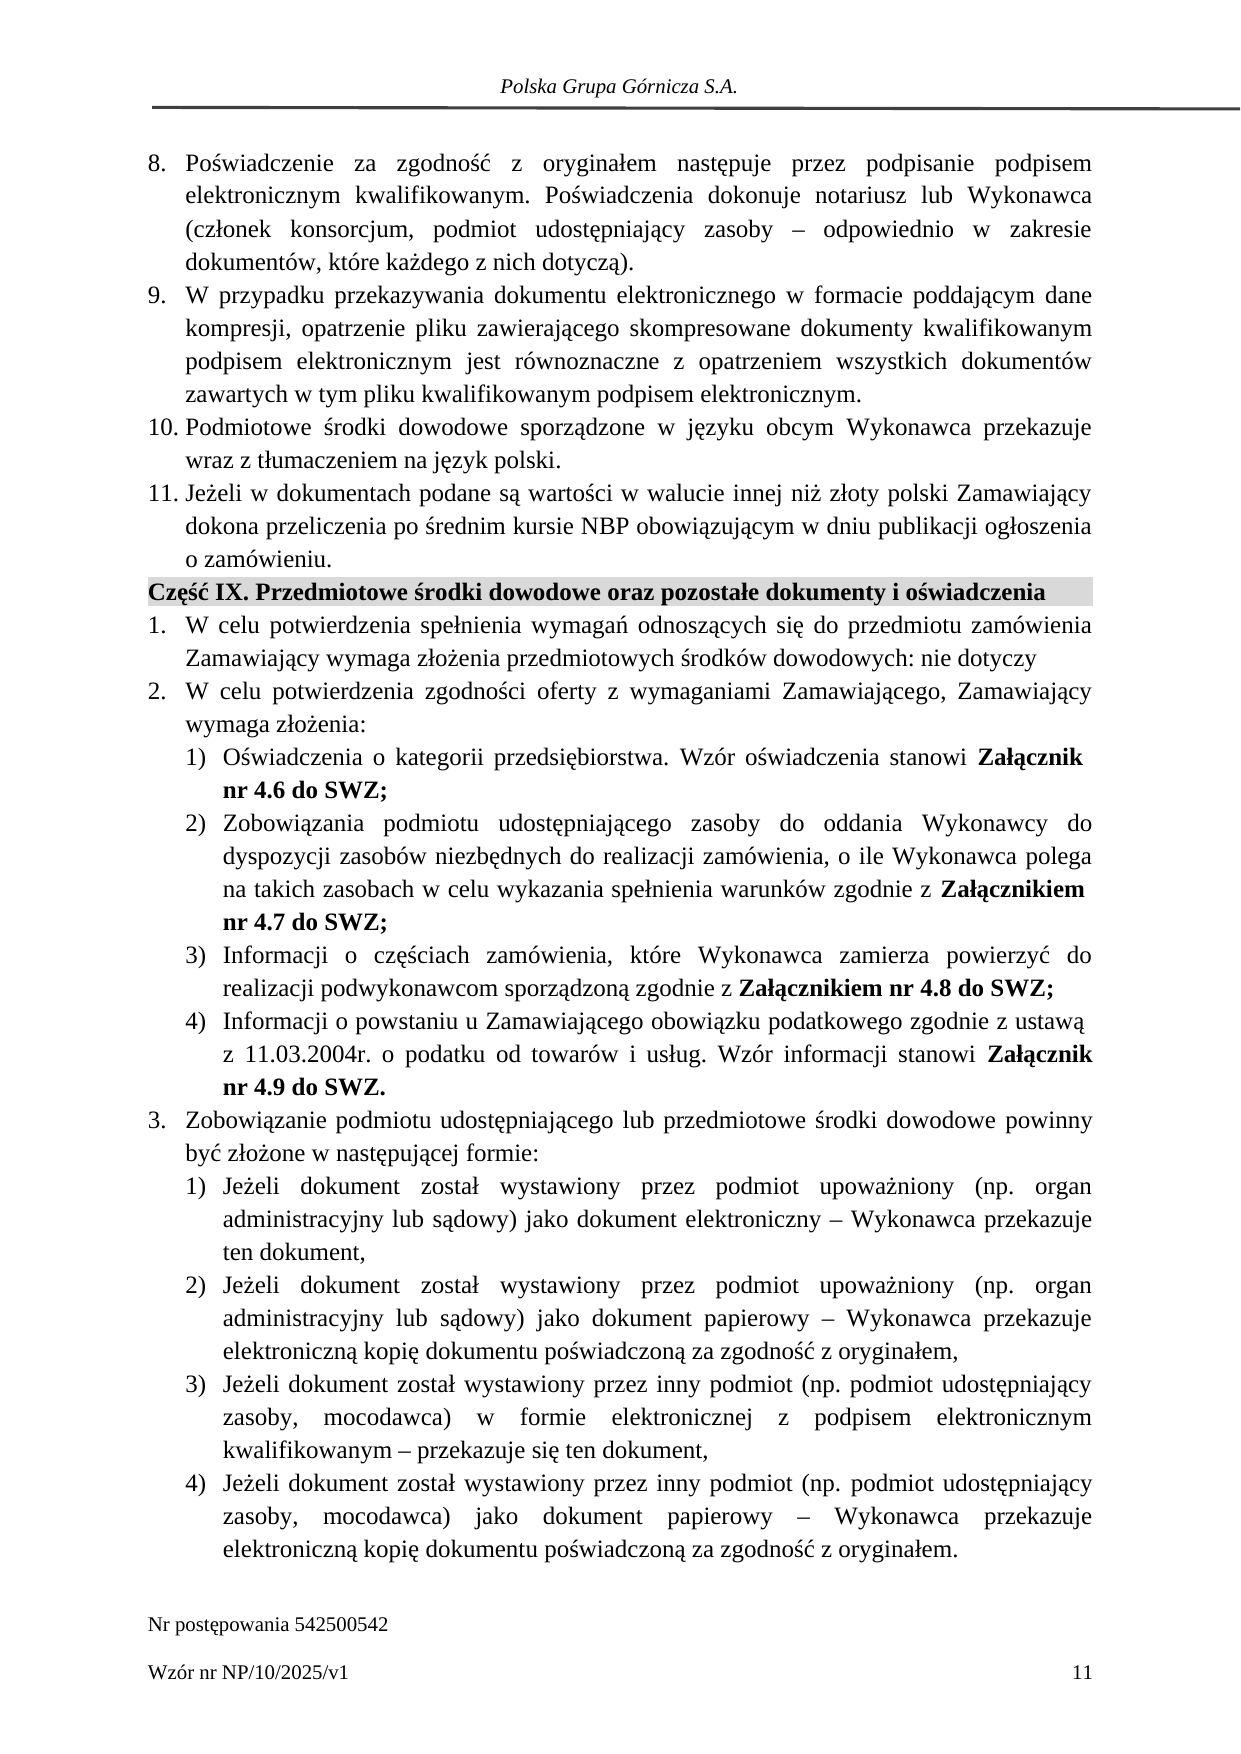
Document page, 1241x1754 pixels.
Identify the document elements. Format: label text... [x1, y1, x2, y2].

list Poświadczenie za zgodność z oryginałem następuje przez podpisanie podpisem elektronicznym kwalifikowanym. Poświadczenia dokonuje notariusz lub Wykonawca (członek konsorcjum, podmiot udostępniający zasoby – odpowiednio w zakresie dokumentów, które każdego z nich dotyczą). [148, 148, 1093, 275]
list W celu potwierdzenia zgodności oferty z wymaganiami Zamawiającego, Zamawiający wymaga złożenia: [148, 676, 1093, 738]
list Informacji o częściach zamówienia, które Wykonawca zamierza powierzyć do realizacji podwykonawcom sporządzoną zgodnie z Załącznikiem nr 4.8 do SWZ; [185, 940, 1093, 1002]
list Oświadczenia o kategorii przedsiębiorstwa. Wzór oświadczenia stanowi Załącznik nr 4.6 do SWZ; [185, 742, 1093, 804]
list Jeżeli dokument został wystawiony przez inny podmiot (np. podmiot udostępniający zasoby, mocodawca) jako dokument papierowy – Wykonawca przekazuje elektroniczną kopię dokumentu poświadczoną za zgodność z oryginałem. [185, 1468, 1093, 1563]
list Zobowiązania podmiotu udostępniającego zasoby do oddania Wykonawcy do dyspozycji zasobów niezbędnych do realizacji zamówienia, o ile Wykonawca polega na takich zasobach w celu wykazania spełnienia warunków zgodnie z Załącznikiem nr 4.7 do SWZ; [185, 808, 1093, 936]
list Jeżeli dokument został wystawiony przez inny podmiot (np. podmiot udostępniający zasoby, mocodawca) w formie elektronicznej z podpisem elektronicznym kwalifikowanym – przekazuje się ten dokument, [185, 1369, 1093, 1464]
list Jeżeli w dokumentach podane są wartości w walucie innej niż złoty polski Zamawiający dokona przeliczenia po średnim kursie NBP obowiązującym w dniu publikacji ogłoszenia o zamówieniu. [148, 478, 1093, 573]
list Jeżeli dokument został wystawiony przez podmiot upoważniony (np. organ administracyjny lub sądowy) jako dokument elektroniczny – Wykonawca przekazuje ten dokument, [185, 1171, 1093, 1266]
list Informacji o powstaniu u Zamawiającego obowiązku podatkowego zgodnie z ustawą z 11.03.2004r. o podatku od towarów i usług. Wzór informacji stanowi Załącznik nr 4.9 do SWZ. [185, 1006, 1093, 1101]
subtitle Część IX. Przedmiotowe środki dowodowe oraz pozostałe dokumenty i oświadczenia [148, 577, 1093, 606]
list Jeżeli dokument został wystawiony przez podmiot upoważniony (np. organ administracyjny lub sądowy) jako dokument papierowy – Wykonawca przekazuje elektroniczną kopię dokumentu poświadczoną za zgodność z oryginałem, [185, 1270, 1093, 1365]
list Zobowiązanie podmiotu udostępniającego lub przedmiotowe środki dowodowe powinny być złożone w następującej formie: [148, 1105, 1093, 1167]
list W celu potwierdzenia spełnienia wymagań odnoszących się do przedmiotu zamówienia Zamawiający wymaga złożenia przedmiotowych środków dowodowych: nie dotyczy [148, 610, 1093, 672]
list Podmiotowe środki dowodowe sporządzone w języku obcym Wykonawca przekazuje wraz z tłumaczeniem na język polski. [148, 412, 1093, 473]
list W przypadku przekazywania dokumentu elektronicznego w formacie poddającym dane kompresji, opatrzenie pliku zawierającego skompresowane dokumenty kwalifikowanym podpisem elektronicznym jest równoznaczne z opatrzeniem wszystkich dokumentów zawartych w tym pliku kwalifikowanym podpisem elektronicznym. [148, 280, 1093, 407]
